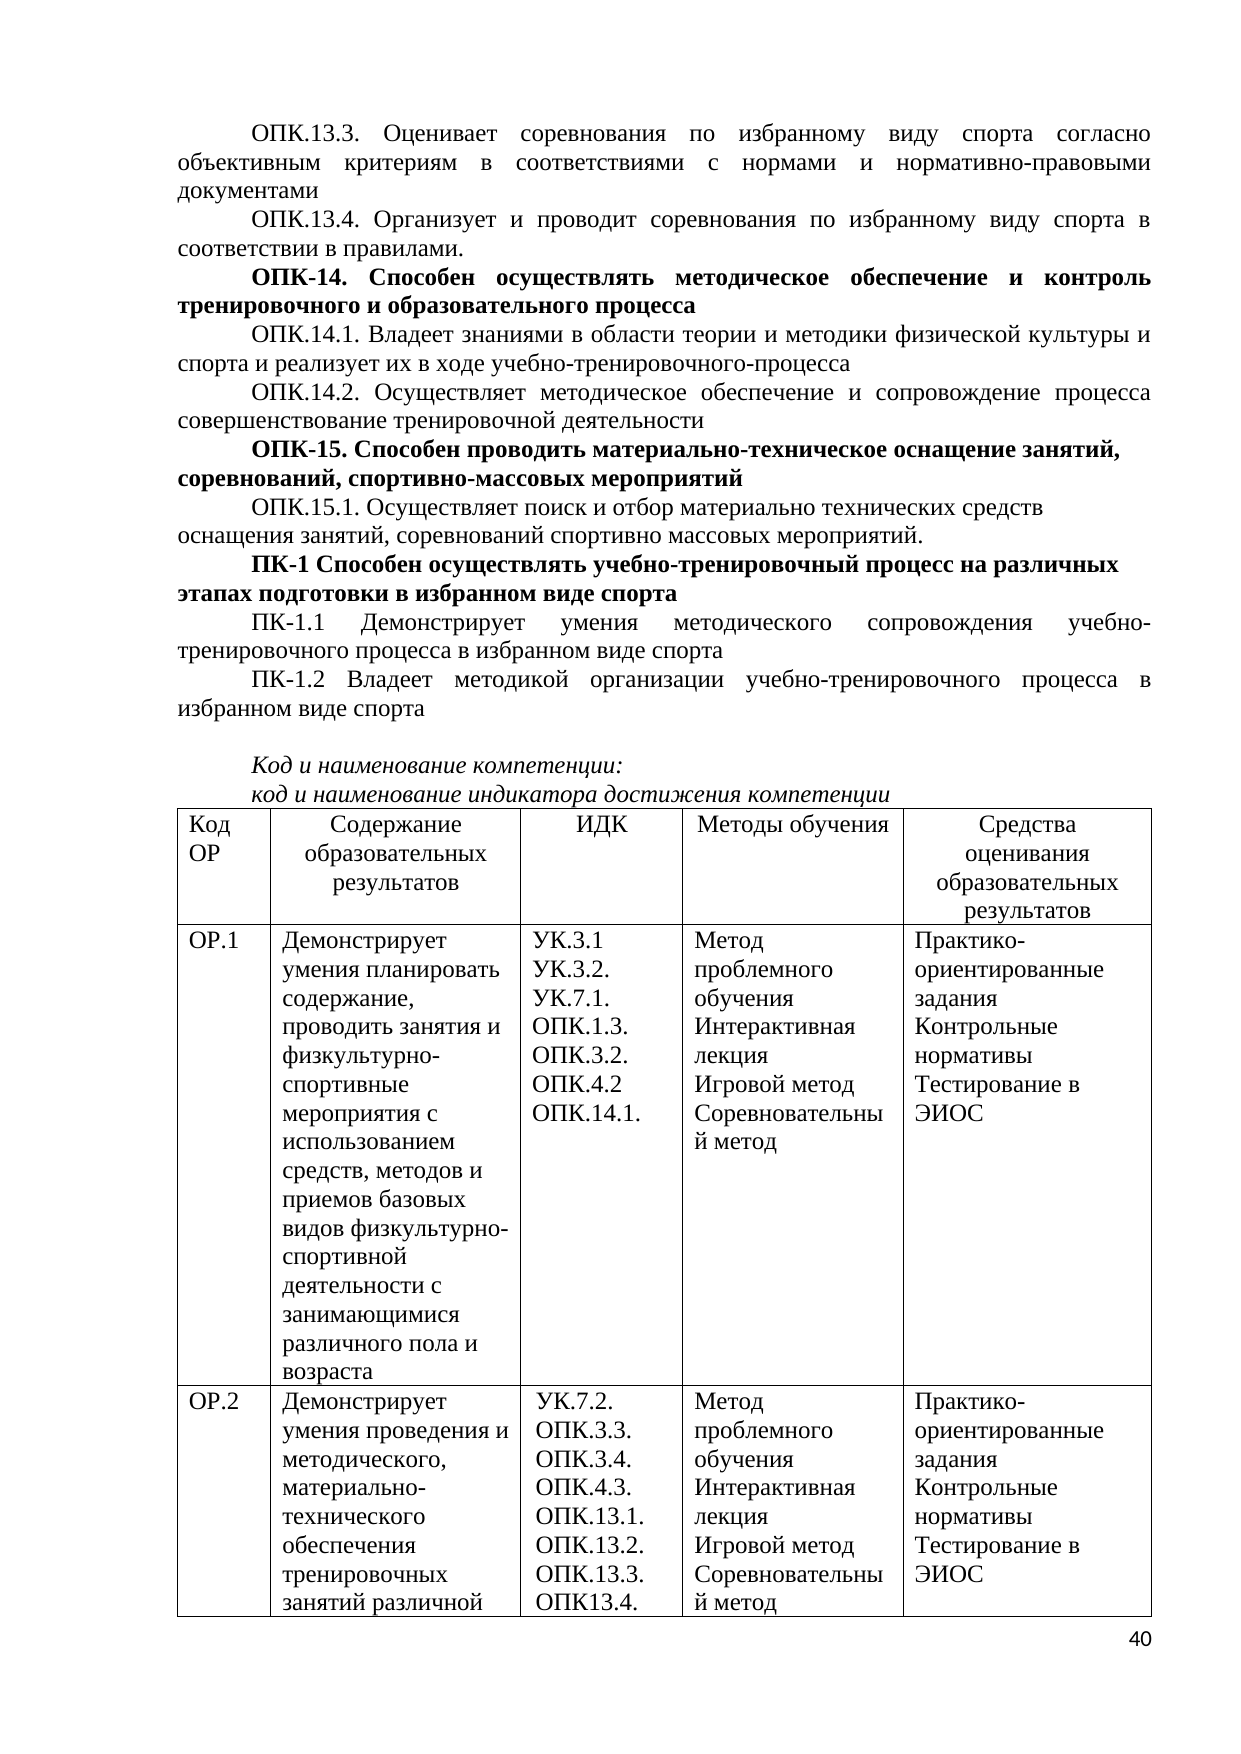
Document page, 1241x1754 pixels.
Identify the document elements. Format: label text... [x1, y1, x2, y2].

text ОПК-14. Способен осуществлять методическое обеспечение и контроль тренировочного и образовательного процесса [177, 262, 1152, 319]
table_cell ОР.2 [178, 1386, 270, 1616]
table_header Методы обучения [683, 809, 903, 924]
text ОПК.13.3. Оценивает соревнования по избранному виду спорта согласно объективным критериям в соответствиями с нормами и нормативно-правовыми документами [177, 118, 1152, 204]
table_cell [271, 1386, 520, 1616]
table_header ИДК [521, 809, 682, 924]
table_cell Практико-ориентированные задания Контрольные нормативы Тестирование в ЭИОС [904, 925, 1151, 1385]
text ОПК.14.1. Владеет знаниями в области теории и методики физической культуры и спорта и реализует их в ходе учебно-тренировочного-процесса [177, 319, 1152, 377]
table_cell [683, 1386, 903, 1616]
table_header Средства оценивания образовательных результатов [904, 809, 1151, 924]
text Код и наименование компетенции: [177, 751, 1138, 779]
table_cell Демонстрирует умения планировать содержание, проводить занятия и физкультурно-спортивные мероприятия с использованием средств, методов и приемов базовых видов физкультурно-спортивной деятельности с занимающимися различного пола и возраста [271, 925, 520, 1385]
text ОПК.15.1. Осуществляет поиск и отбор материально технических средств оснащения занятий, соревнований спортивно массовых мероприятий. [177, 492, 1152, 549]
text ПК-1.1 Демонстрирует умения методического сопровождения учебно-тренировочного процесса в избранном виде спорта [177, 607, 1152, 664]
table_header Содержание образовательных результатов [271, 809, 520, 924]
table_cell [521, 1386, 682, 1616]
table_cell Метод проблемного обучения Интерактивная лекция Игровой метод Соревновательный метод [683, 925, 903, 1385]
text ОПК.14.2. Осуществляет методическое обеспечение и сопровождение процесса совершенствование тренировочной деятельности [177, 377, 1152, 434]
text ПК-1 Способен осуществлять учебно-тренировочный процесс на различных этапах подготовки в избранном виде спорта [177, 549, 1152, 607]
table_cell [904, 1386, 1151, 1616]
text ОПК-15. Способен проводить материально-техническое оснащение занятий, соревнований, спортивно-массовых мероприятий [177, 434, 1152, 492]
table_header Код ОР [178, 809, 270, 924]
text ОПК.13.4. Организует и проводит соревнования по избранному виду спорта в соответствии в правилами. [177, 204, 1152, 262]
text ПК-1.2 Владеет методикой организации учебно-тренировочного процесса в избранном виде спорта [177, 664, 1152, 722]
table_cell УК.3.1 УК.3.2. УК.7.1. ОПК.1.3. ОПК.3.2. ОПК.4.2 ОПК.14.1. [521, 925, 682, 1385]
text код и наименование индикатора достижения компетенции [177, 779, 1138, 808]
table_cell ОР.1 [178, 925, 270, 1385]
